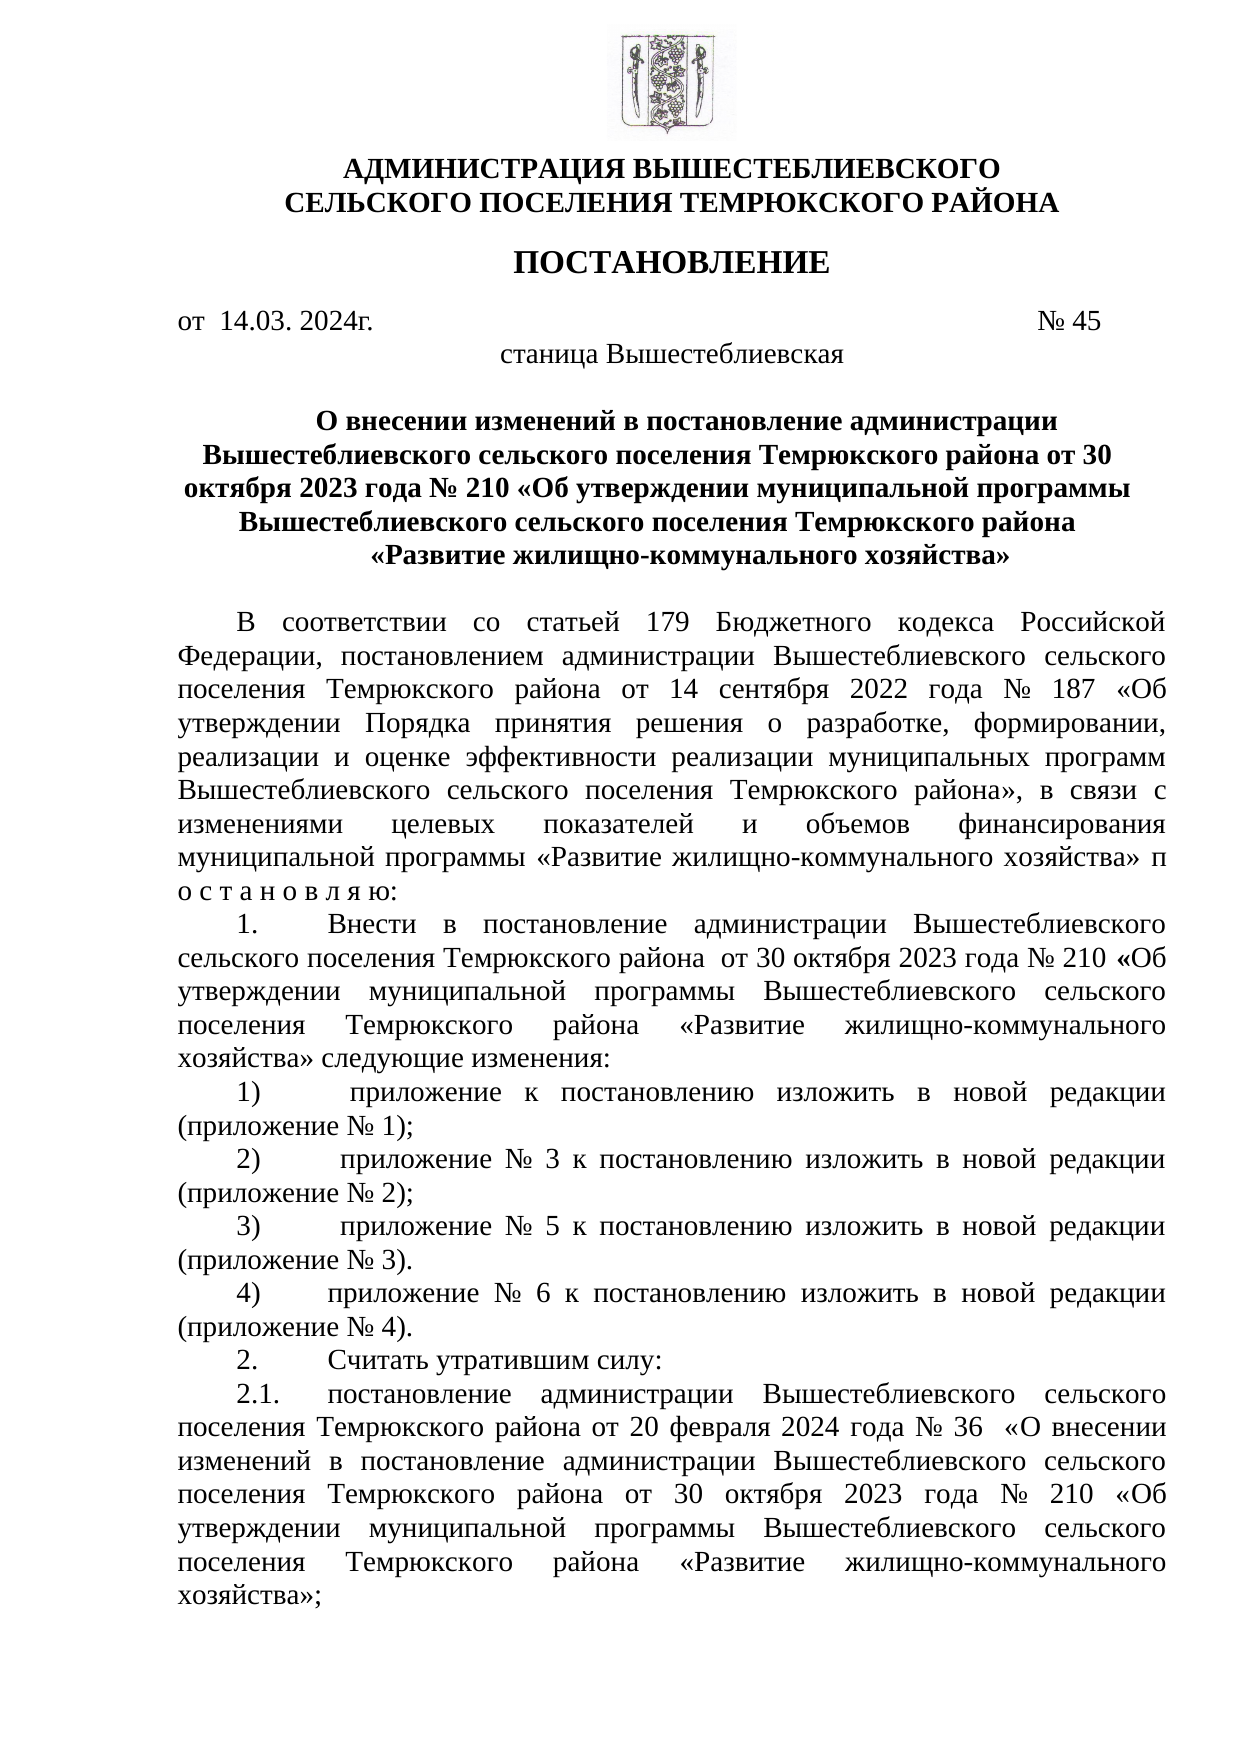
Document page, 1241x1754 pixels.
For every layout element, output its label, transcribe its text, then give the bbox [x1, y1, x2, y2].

text 2) приложение № 3 к постановлению изложить в новой редакции (приложение № 2); [177, 1141, 1167, 1208]
text 1) приложение к постановлению изложить в новой редакции (приложение № 1); [177, 1074, 1167, 1141]
text 2. Считать утратившим силу: [177, 1342, 1167, 1376]
text СЕЛЬСКОГО ПОСЕЛЕНИЯ ТЕМРЮКСКОГО РАЙОНА [177, 185, 1167, 219]
text «Развитие жилищно-коммунального хозяйства» [177, 537, 1137, 571]
text ПОСТАНОВЛЕНИЕ [177, 243, 1167, 281]
text В соответствии со статьей 179 Бюджетного кодекса Российской Федерации, постановлением администрации Вышестеблиевского сельского поселения Темрюкского района от 14 сентября 2022 года № 187 «Об утверждении Порядка принятия решения о разработке, формировании, реализации и оценке эффективности реализации муниципальных программ Вышестеблиевского сельского поселения Темрюкского района», в связи с изменениями целевых показателей и объемов финансирования муниципальной программы «Развитие жилищно-коммунального хозяйства» п о с т а н о в л я ю: [177, 604, 1167, 906]
text О внесении изменений в постановление администрации Вышестеблиевского сельского поселения Темрюкского района от 30 октября 2023 года № 210 «Об утверждении муниципальной программы Вышестеблиевского сельского поселения Темрюкского района [177, 403, 1137, 537]
text 2.1. постановление администрации Вышестеблиевского сельского поселения Темрюкского района от 20 февраля 2024 года № 36 «О внесении изменений в постановление администрации Вышестеблиевского сельского поселения Темрюкского района от 30 октября 2023 года № 210 «Об утверждении муниципальной программы Вышестеблиевского сельского поселения Темрюкского района «Развитие жилищно-коммунального хозяйства»; [177, 1376, 1167, 1611]
text 3) приложение № 5 к постановлению изложить в новой редакции (приложение № 3). [177, 1208, 1167, 1275]
text 4) приложение № 6 к постановлению изложить в новой редакции (приложение № 4). [177, 1275, 1167, 1342]
text 1. Внести в постановление администрации Вышестеблиевского сельского поселения Темрюкского района от 30 октября 2023 года № 210 «Об утверждении муниципальной программы Вышестеблиевского сельского поселения Темрюкского района «Развитие жилищно-коммунального хозяйства» следующие изменения: [177, 906, 1167, 1074]
text станица Вышестеблиевская [177, 336, 1167, 370]
text АДМИНИСТРАЦИЯ ВЫШЕСТЕБЛИЕВСКОГО [177, 152, 1167, 185]
text от 14.03. 2024г. № 45 [177, 303, 1167, 336]
picture [606, 24, 737, 141]
